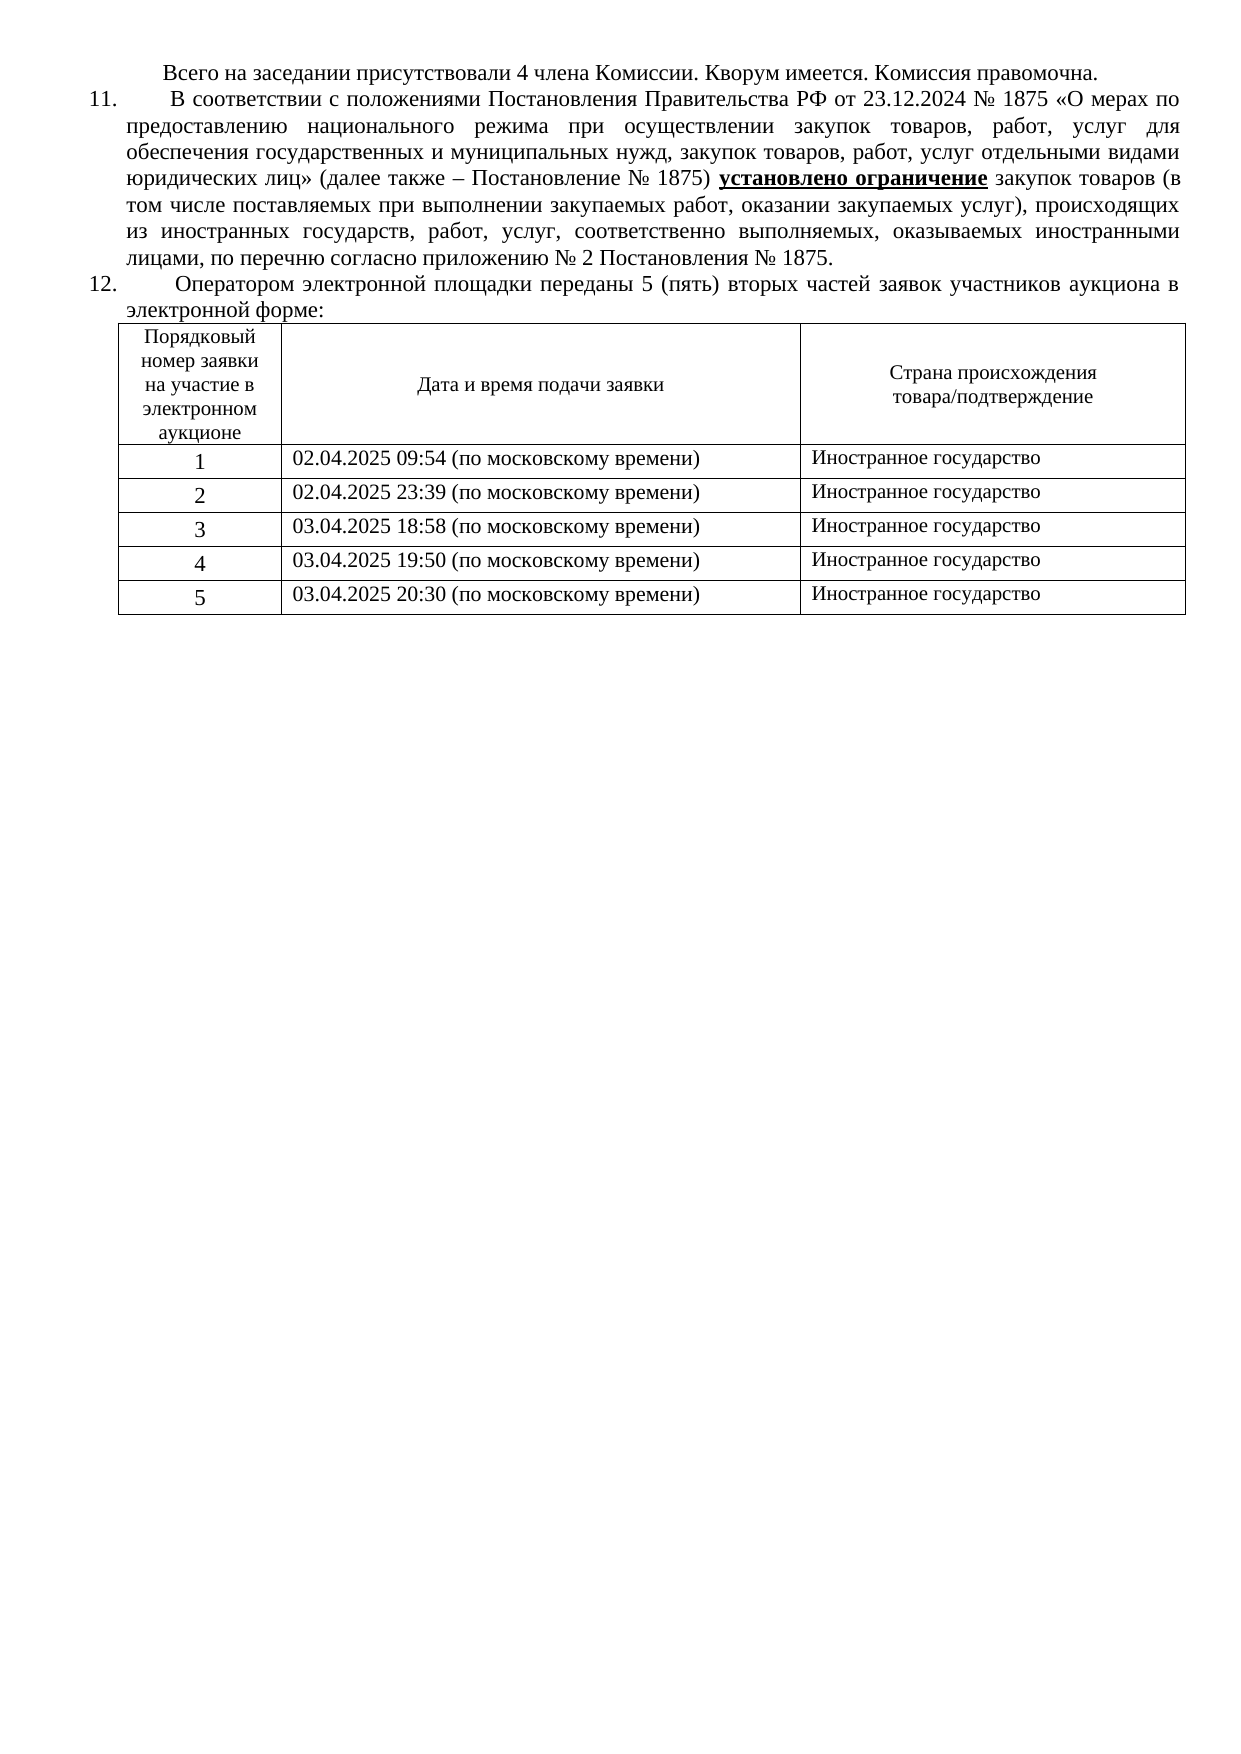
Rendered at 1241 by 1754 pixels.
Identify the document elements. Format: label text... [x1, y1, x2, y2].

table_cell 2 [119, 479, 281, 512]
table_header Дата и время подачи заявки [282, 324, 800, 444]
list Оператором электронной площадки переданы 5 (пять) вторых частей заявок участников аукциона в электронной форме: [89, 270, 1181, 323]
table_cell 03.04.2025 20:30 (по московскому времени) [282, 581, 800, 614]
table_cell 1 [119, 445, 281, 478]
table_header Порядковый номер заявки на участие в электронном аукционе [119, 324, 281, 444]
table_cell Иностранное государство [801, 547, 1185, 580]
table_cell 02.04.2025 09:54 (по московскому времени) [282, 445, 800, 478]
table_cell 03.04.2025 18:58 (по московскому времени) [282, 513, 800, 546]
table_cell 4 [119, 547, 281, 580]
table_header Страна происхождения товара/подтверждение [801, 324, 1185, 444]
table_cell Иностранное государство [801, 513, 1185, 546]
list В соответствии с положениями Постановления Правительства РФ от 23.12.2024 № 1875 «О мерах по предоставлению национального режима при осуществлении закупок товаров, работ, услуг для обеспечения государственных и муниципальных нужд, закупок товаров, работ, услуг отдельными видами юридических лиц» (далее также – Постановление № 1875) установлено ограничение закупок товаров (в том числе поставляемых при выполнении закупаемых работ, оказании закупаемых услуг), происходящих из иностранных государств, работ, услуг, соответственно выполняемых, оказываемых иностранными лицами, по перечню согласно приложению № 2 Постановления № 1875. [89, 85, 1181, 270]
text Всего на заседании присутствовали 4 члена Комиссии. Кворум имеется. Комиссия правомочна. [89, 59, 1181, 85]
table_cell Иностранное государство [801, 445, 1185, 478]
table_cell Иностранное государство [801, 581, 1185, 614]
table_cell 03.04.2025 19:50 (по московскому времени) [282, 547, 800, 580]
table_cell 3 [119, 513, 281, 546]
table_cell 02.04.2025 23:39 (по московскому времени) [282, 479, 800, 512]
table_cell 5 [119, 581, 281, 614]
table_cell Иностранное государство [801, 479, 1185, 512]
